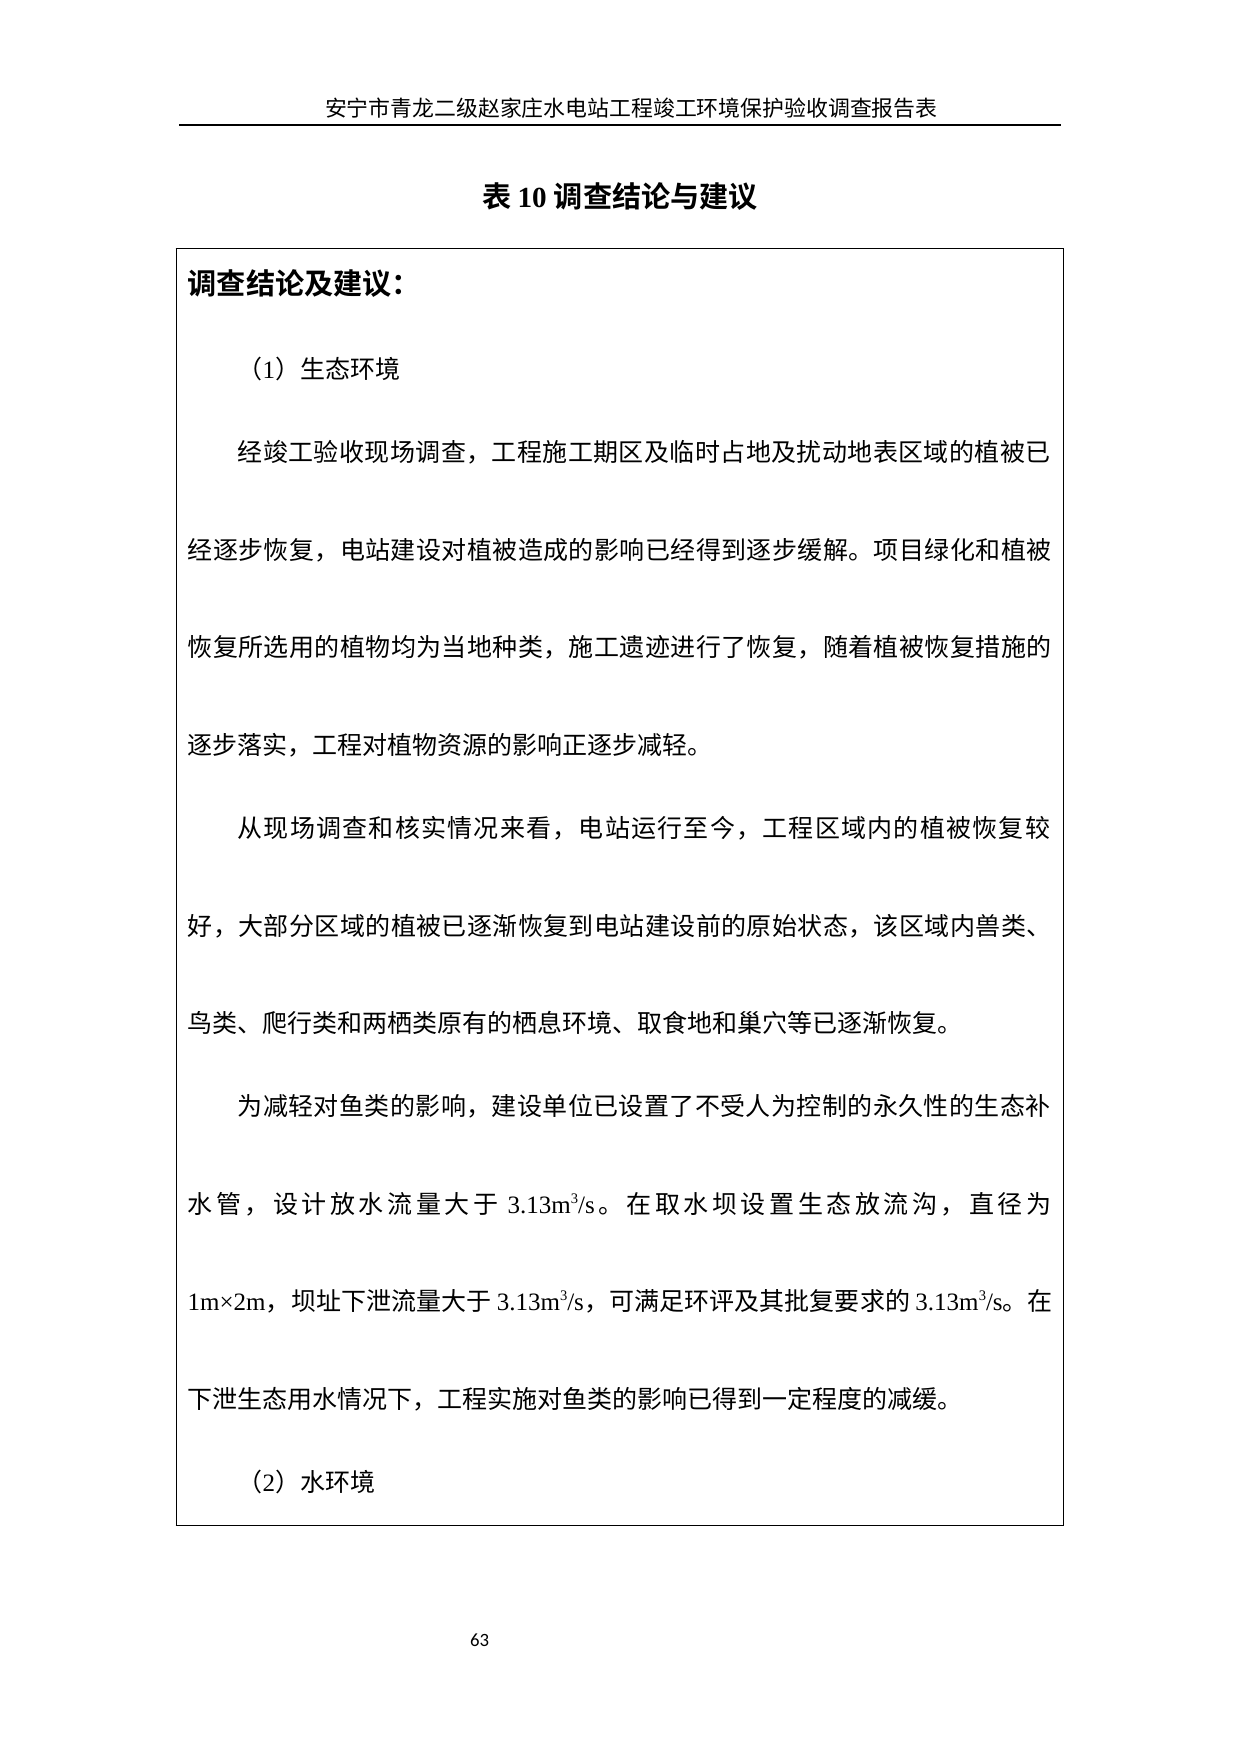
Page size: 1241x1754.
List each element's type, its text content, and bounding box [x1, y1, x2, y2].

subtitle 表10 调查结论与建议 [187, 162, 1053, 227]
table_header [177, 249, 1063, 1525]
